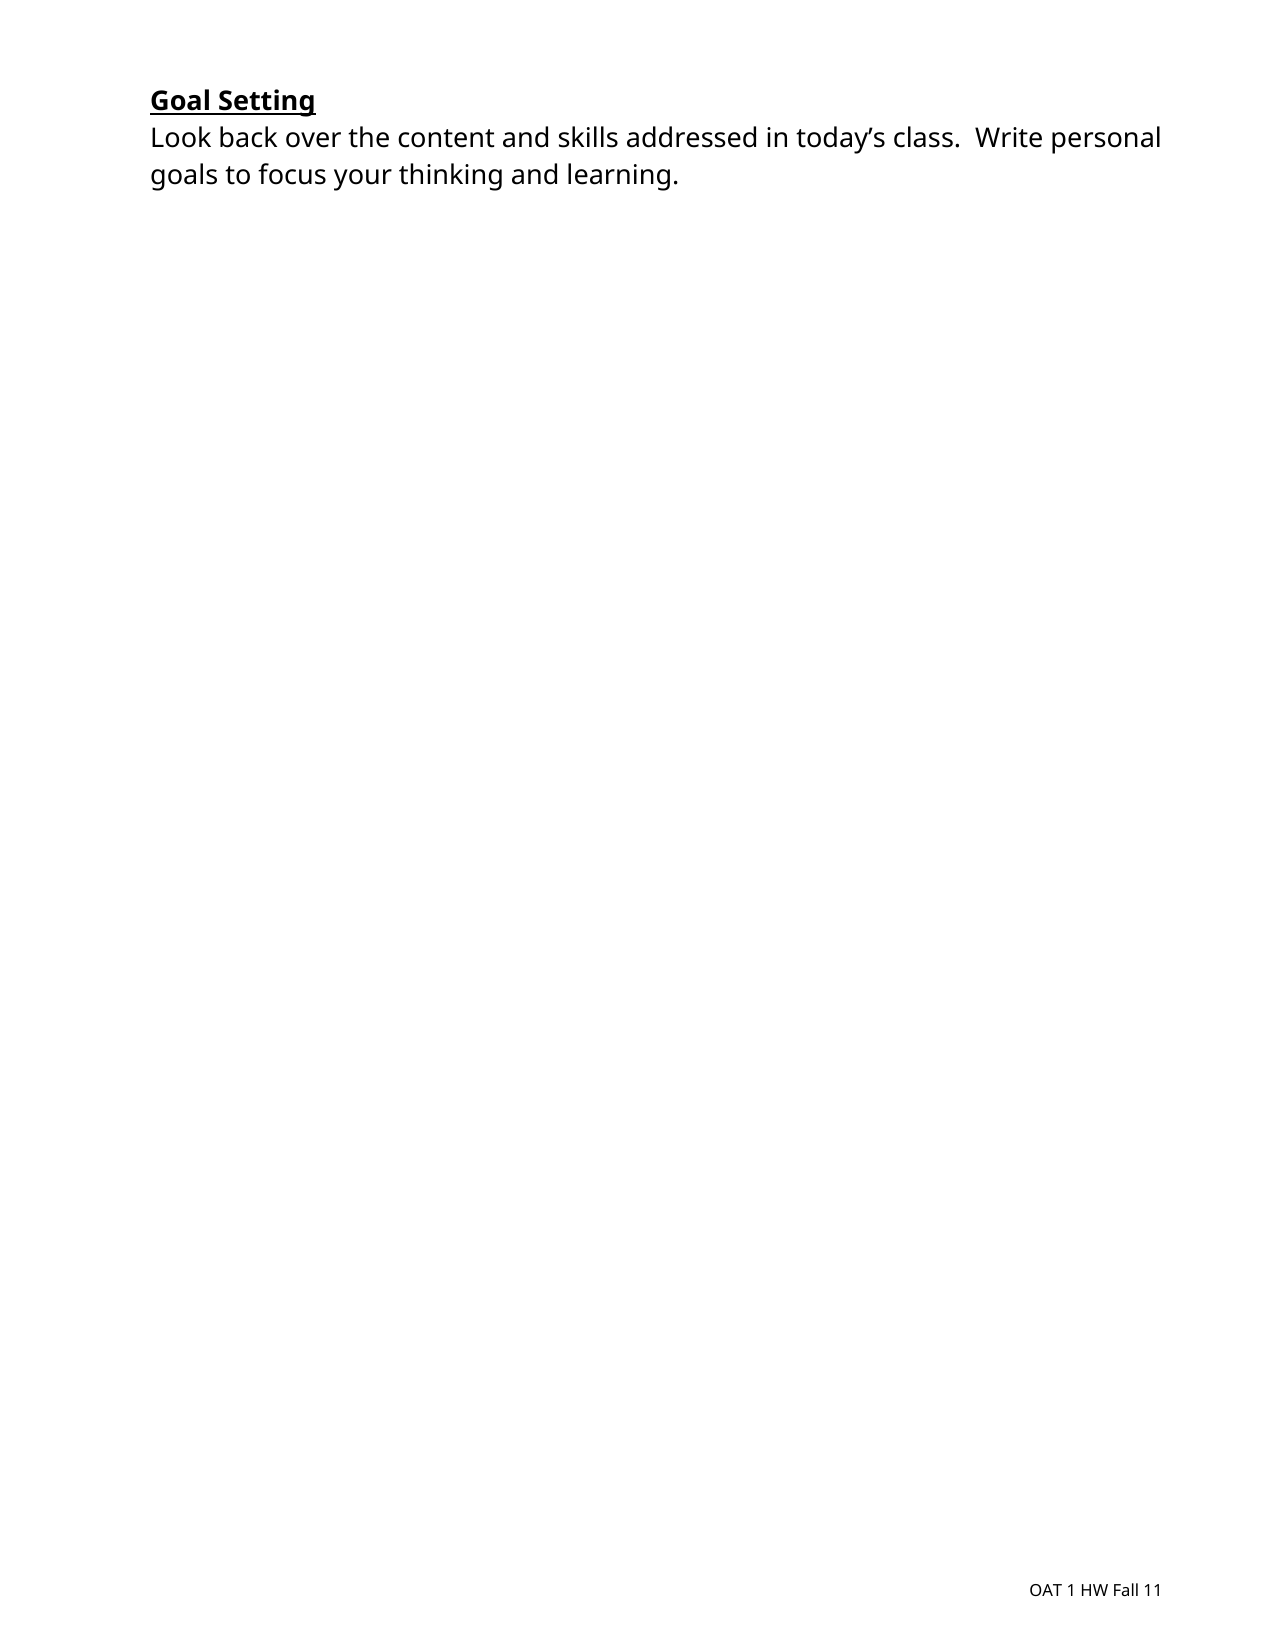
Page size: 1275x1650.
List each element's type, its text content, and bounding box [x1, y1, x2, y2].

text Look back over the content and skills addressed in today’s class. Write personal goals to focus your thinking and learning. [150, 118, 1219, 192]
text Goal Setting [150, 82, 1219, 118]
